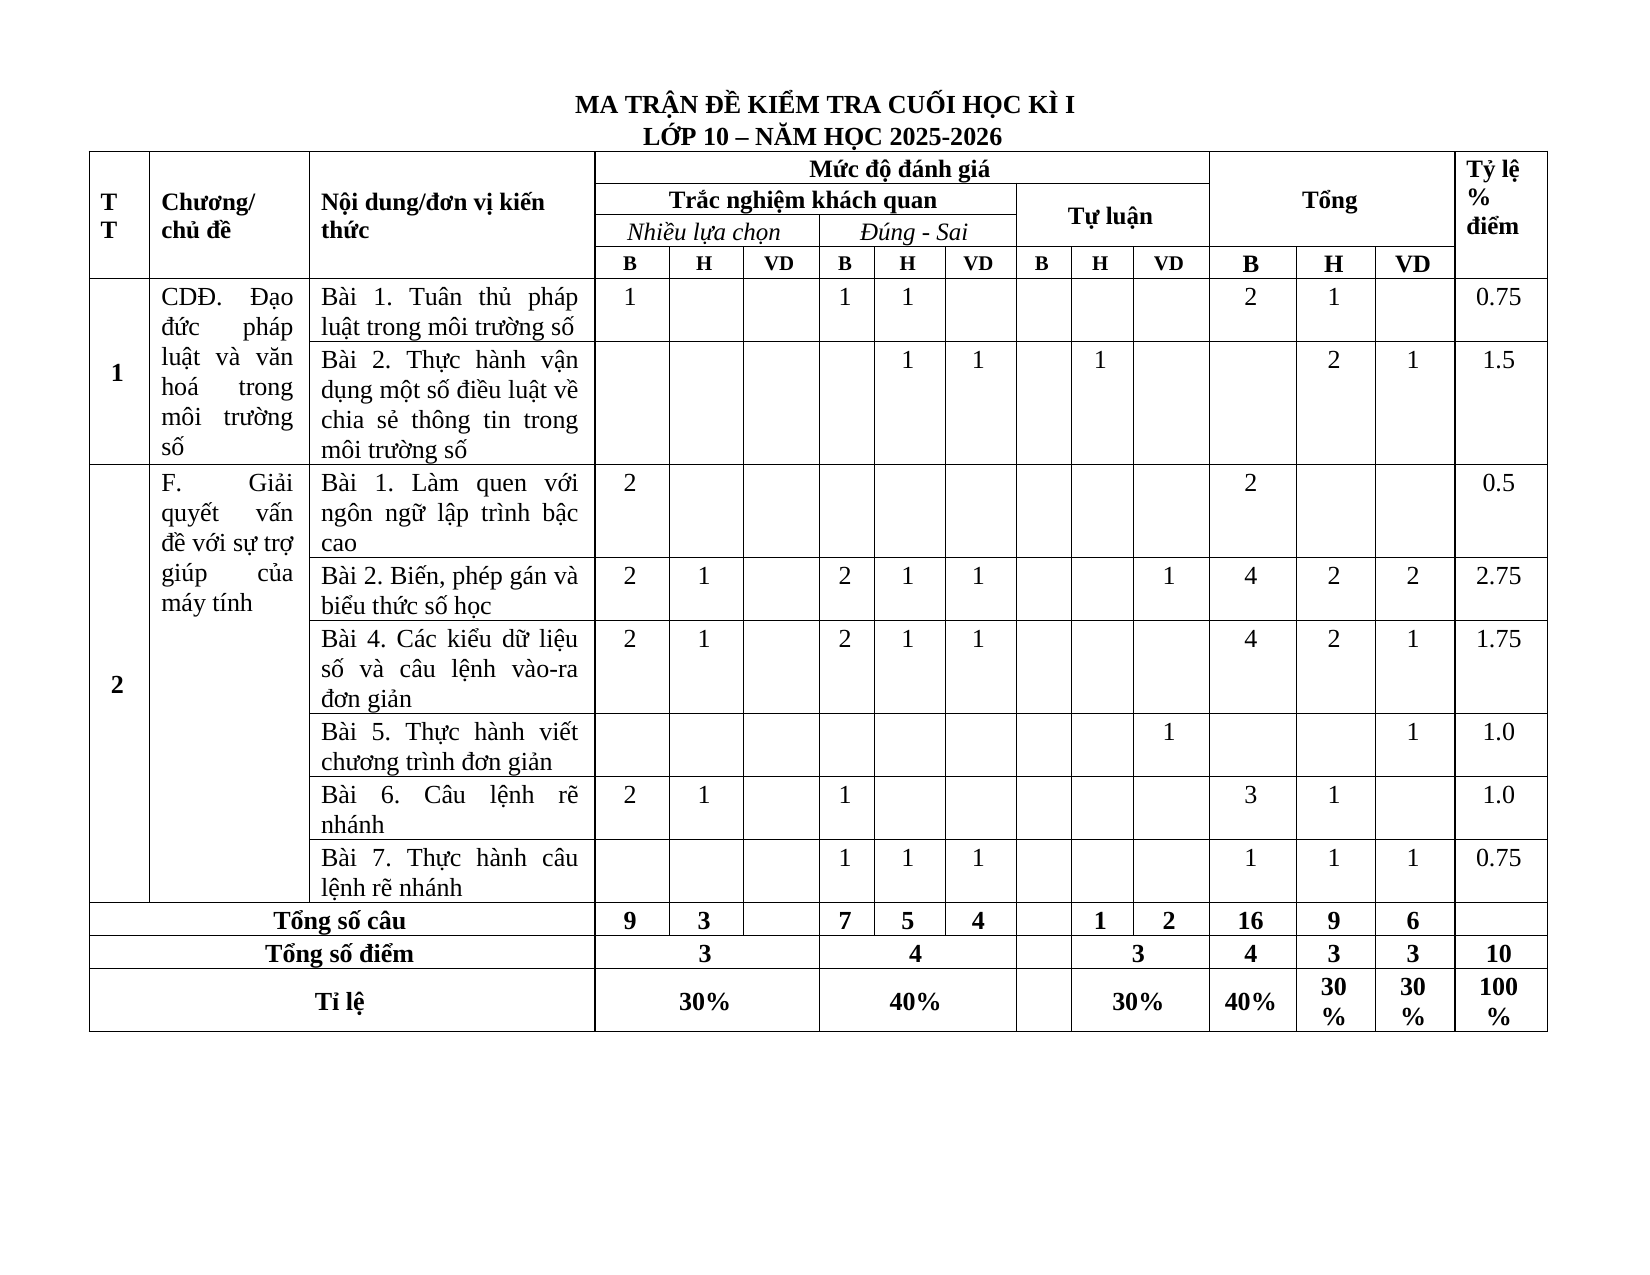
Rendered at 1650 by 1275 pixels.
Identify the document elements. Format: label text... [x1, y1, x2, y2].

table_cell 1 [1376, 342, 1454, 464]
table_cell 2 [596, 465, 669, 557]
table_cell [875, 777, 945, 839]
table_cell 1 [1072, 342, 1133, 464]
table_header TT [90, 152, 149, 278]
table_cell B [596, 247, 669, 278]
table_cell 30% [1297, 969, 1375, 1031]
table_cell H [1072, 247, 1133, 278]
table_cell [1017, 903, 1071, 935]
table_cell [1017, 465, 1071, 557]
table_cell [946, 714, 1016, 776]
table_cell [1072, 714, 1133, 776]
table_cell 30% [1072, 969, 1209, 1031]
table_cell [1376, 777, 1454, 839]
table_cell 1 [1297, 777, 1375, 839]
table_cell 0.75 [1456, 840, 1547, 902]
table_cell VD [1134, 247, 1209, 278]
table_cell F. Giải quyết vấn đề với sự trợ giúp của máy tính [150, 465, 309, 902]
table_cell [1210, 714, 1296, 776]
table_cell 1 [90, 279, 149, 464]
table_cell 9 [596, 903, 669, 935]
table_cell 2 [1134, 903, 1209, 935]
table_cell 1 [946, 342, 1016, 464]
table_cell Tổng số câu [90, 903, 594, 935]
table_cell 3 [670, 903, 743, 935]
table_cell H [670, 247, 743, 278]
table_cell 2 [596, 621, 669, 713]
table_cell Bài 5. Thực hành viết chương trình đơn giản [310, 714, 594, 776]
table_cell 1 [1297, 840, 1375, 902]
table_cell [1134, 840, 1209, 902]
table_cell 5 [875, 903, 945, 935]
table_cell [670, 279, 743, 341]
table_cell 0.75 [1456, 279, 1547, 341]
table_cell Nhiều lựa chọn [596, 215, 819, 246]
table_header Nội dung/đơn vị kiến thức [310, 152, 594, 278]
table_cell CDĐ. Đạo đức pháp luật và văn hoá trong môi trường số [150, 279, 309, 464]
table_cell VD [946, 247, 1016, 278]
table_cell 3 [1210, 777, 1296, 839]
table_cell Bài 2. Biến, phép gán và biểu thức số học [310, 558, 594, 620]
table_cell [1017, 936, 1071, 968]
table_cell 1 [875, 558, 945, 620]
table_cell 1 [820, 777, 874, 839]
table_cell [670, 840, 743, 902]
table_cell [744, 714, 819, 776]
table_cell [1134, 279, 1209, 341]
table_cell [1017, 621, 1071, 713]
table_cell 30% [596, 969, 819, 1031]
table_cell [946, 279, 1016, 341]
table_cell [744, 840, 819, 902]
table_header Tỷ lệ % điểm [1456, 152, 1547, 278]
table_cell 2 [1210, 465, 1296, 557]
table_cell 2 [1297, 342, 1375, 464]
table_cell 4 [1210, 621, 1296, 713]
table_cell 10 [1456, 936, 1547, 968]
table_cell 2 [1376, 558, 1454, 620]
text MA TRẬN ĐỀ KIỂM TRA CUỐI HỌC KÌ I [89, 89, 1561, 119]
table_header Chương/chủ đề [150, 152, 309, 278]
table_cell 1 [1297, 279, 1375, 341]
table_cell [1017, 840, 1071, 902]
table_cell 6 [1376, 903, 1454, 935]
table_cell 1 [670, 558, 743, 620]
table_cell 2 [1297, 621, 1375, 713]
table_cell [1072, 279, 1133, 341]
table_cell [1134, 465, 1209, 557]
table_cell 1 [1210, 840, 1296, 902]
table_cell [946, 465, 1016, 557]
table_cell 2 [596, 777, 669, 839]
table_cell [1017, 714, 1071, 776]
table_cell [744, 903, 819, 935]
table_cell [820, 714, 874, 776]
table_cell 1 [1134, 558, 1209, 620]
table_cell 100% [1456, 969, 1547, 1031]
table_cell 3 [1297, 936, 1375, 968]
table_cell 2.75 [1456, 558, 1547, 620]
table_cell [820, 342, 874, 464]
table_cell [744, 465, 819, 557]
table_cell 1 [946, 621, 1016, 713]
table_cell [1017, 342, 1071, 464]
table_cell Đúng - Sai [820, 215, 1016, 246]
table_cell 1.75 [1456, 621, 1547, 713]
table_cell Bài 6. Câu lệnh rẽ nhánh [310, 777, 594, 839]
table_cell [1072, 777, 1133, 839]
table_cell 1 [670, 777, 743, 839]
table_cell Tổng số điểm [90, 936, 594, 968]
table_cell 1 [820, 840, 874, 902]
table_cell [1072, 621, 1133, 713]
table_cell [946, 777, 1016, 839]
table_cell Bài 4. Các kiểu dữ liệu số và câu lệnh vào-ra đơn giản [310, 621, 594, 713]
table_cell 1.0 [1456, 714, 1547, 776]
table_cell [1017, 279, 1071, 341]
table_cell B [820, 247, 874, 278]
table_cell [1072, 558, 1133, 620]
table_cell 1 [946, 558, 1016, 620]
table_cell 4 [1210, 936, 1296, 968]
table_cell 2 [1297, 558, 1375, 620]
table_cell [744, 777, 819, 839]
table_cell [1297, 714, 1375, 776]
table_cell 40% [820, 969, 1016, 1031]
table_cell 4 [946, 903, 1016, 935]
table_cell 2 [820, 558, 874, 620]
table_cell [1376, 465, 1454, 557]
table_cell 1 [1376, 621, 1454, 713]
table_cell 2 [596, 558, 669, 620]
table_cell 1.5 [1456, 342, 1547, 464]
table_cell 0.5 [1456, 465, 1547, 557]
table_cell 1 [875, 621, 945, 713]
table_cell Tự luận [1017, 184, 1209, 246]
table_cell [670, 714, 743, 776]
table_cell 1 [875, 840, 945, 902]
table_cell [596, 840, 669, 902]
table_cell [1134, 621, 1209, 713]
table_cell 3 [596, 936, 819, 968]
table_cell [820, 465, 874, 557]
table_cell [744, 621, 819, 713]
table_cell 1 [1376, 840, 1454, 902]
table_cell B [1210, 247, 1296, 278]
table_header Tổng [1210, 152, 1454, 246]
table_cell [744, 279, 819, 341]
table_cell [1072, 465, 1133, 557]
table_cell 1 [596, 279, 669, 341]
text LỚP 10 – NĂM HỌC 2025-2026 [89, 121, 1556, 151]
table_cell 2 [90, 465, 149, 902]
table_cell 1.0 [1456, 777, 1547, 839]
table_cell 4 [1210, 558, 1296, 620]
table_cell [1017, 777, 1071, 839]
table_cell VD [1376, 247, 1454, 278]
table_cell Tỉ lệ [90, 969, 594, 1031]
table_cell 40% [1210, 969, 1296, 1031]
table_cell 3 [1376, 936, 1454, 968]
table_cell [596, 342, 669, 464]
table_cell Bài 7. Thực hành câu lệnh rẽ nhánh [310, 840, 594, 902]
table_cell Bài 2. Thực hành vận dụng một số điều luật về chia sẻ thông tin trong môi trường số [310, 342, 594, 464]
table_cell [875, 465, 945, 557]
table_cell [1210, 342, 1296, 464]
table_cell [1134, 342, 1209, 464]
table_cell 1 [820, 279, 874, 341]
table_cell [1456, 903, 1547, 935]
table_cell 1 [875, 342, 945, 464]
table_cell [596, 714, 669, 776]
table_cell 9 [1297, 903, 1375, 935]
table_header Mức độ đánh giá [596, 152, 1209, 182]
table_cell 1 [1376, 714, 1454, 776]
table_cell Bài 1. Làm quen với ngôn ngữ lập trình bậc cao [310, 465, 594, 557]
table_cell 3 [1072, 936, 1209, 968]
table_cell 16 [1210, 903, 1296, 935]
table_cell VD [744, 247, 819, 278]
table_cell 1 [946, 840, 1016, 902]
table_cell 1 [875, 279, 945, 341]
table_cell 7 [820, 903, 874, 935]
table_cell [1297, 465, 1375, 557]
table_cell H [875, 247, 945, 278]
table_cell [744, 342, 819, 464]
table_cell 1 [1072, 903, 1133, 935]
table_cell 1 [1134, 714, 1209, 776]
table_cell H [1297, 247, 1375, 278]
table_cell 4 [820, 936, 1016, 968]
table_cell 2 [820, 621, 874, 713]
table_cell [670, 342, 743, 464]
table_cell [1072, 840, 1133, 902]
table_cell Trắc nghiệm khách quan [596, 184, 1016, 214]
table_cell [1134, 777, 1209, 839]
table_cell B [1017, 247, 1071, 278]
table_cell 1 [670, 621, 743, 713]
table_cell [1017, 558, 1071, 620]
table_cell [875, 714, 945, 776]
table_cell [1376, 279, 1454, 341]
table_cell Bài 1. Tuân thủ pháp luật trong môi trường số [310, 279, 594, 341]
table_cell [670, 465, 743, 557]
table_cell 30% [1376, 969, 1454, 1031]
table_cell [744, 558, 819, 620]
table_cell 2 [1210, 279, 1296, 341]
table_cell [1017, 969, 1071, 1031]
